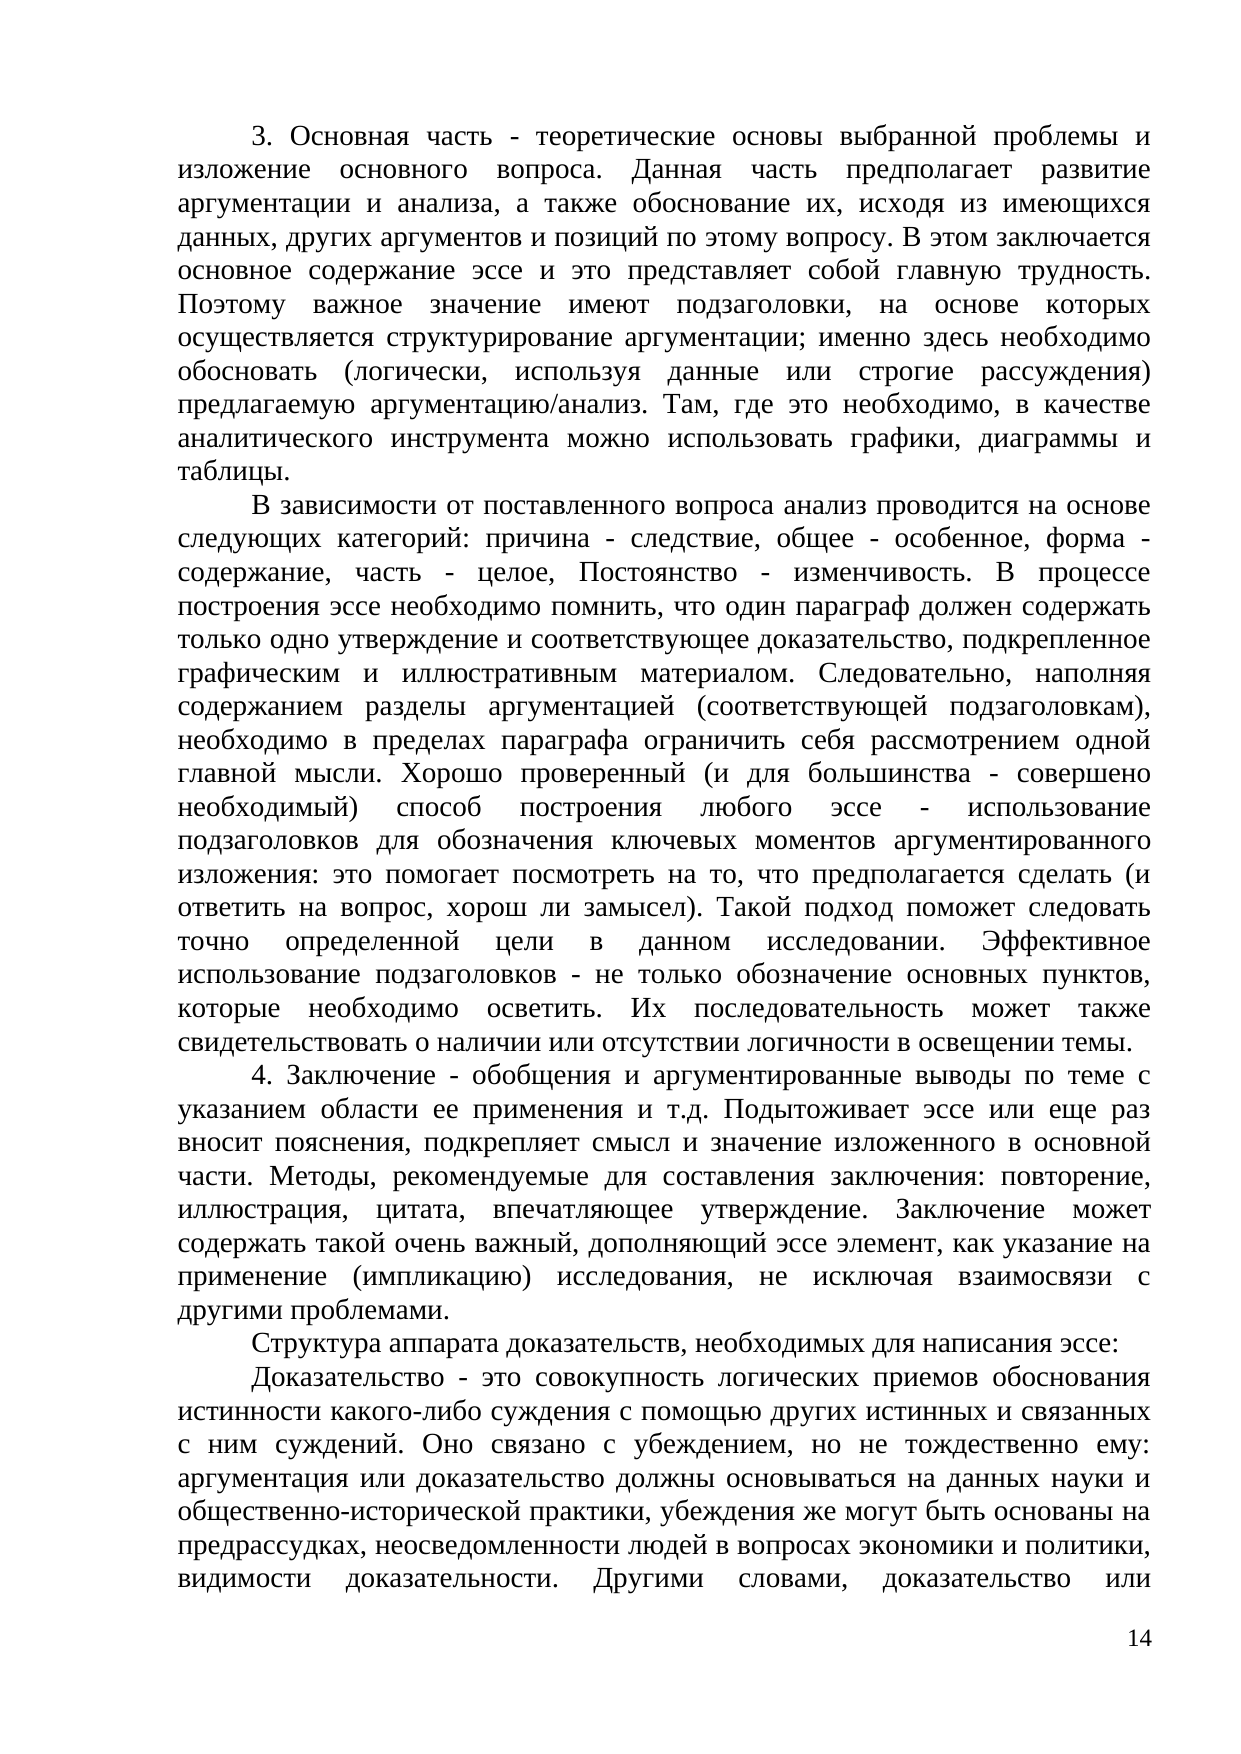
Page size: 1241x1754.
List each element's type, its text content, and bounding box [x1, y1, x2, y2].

text 3. Основная часть - теоретические основы выбранной проблемы и изложение основного вопроса. Данная часть предполагает развитие аргументации и анализа, а также обоснование их, исходя из имеющихся данных, других аргументов и позиций по этому вопросу. В этом заключается основное содержание эссе и это представляет собой главную трудность. Поэтому важное значение имеют подзаголовки, на основе которых осуществляется структурирование аргументации; именно здесь необходимо обосновать (логически, используя данные или строгие рассуждения) предлагаемую аргументацию/анализ. Там, где это необходимо, в качестве аналитического инструмента можно использовать графики, диаграммы и таблицы. [177, 118, 1152, 487]
text 4. Заключение - обобщения и аргументированные выводы по теме с указанием области ее применения и т.д. Подытоживает эссе или еще раз вносит пояснения, подкрепляет смысл и значение изложенного в основной части. Методы, рекомендуемые для составления заключения: повторение, иллюстрация, цитата, впечатляющее утверждение. Заключение может содержать такой очень важный, дополняющий эссе элемент, как указание на применение (импликацию) исследования, не исключая взаимосвязи с другими проблемами. [177, 1057, 1152, 1326]
text Структура аппарата доказательств, необходимых для написания эссе: [177, 1326, 1152, 1359]
text В зависимости от поставленного вопроса анализ проводится на основе следующих категорий: причина - следствие, общее - особенное, форма - содержание, часть - целое, Постоянство - изменчивость. В процессе построения эссе необходимо помнить, что один параграф должен содержать только одно утверждение и соответствующее доказательство, подкрепленное графическим и иллюстративным материалом. Следовательно, наполняя содержанием разделы аргументацией (соответствующей подзаголовкам), необходимо в пределах параграфа ограничить себя рассмотрением одной главной мысли. Хорошо проверенный (и для большинства - совершено необходимый) способ построения любого эссе - использование подзаголовков для обозначения ключевых моментов аргументированного изложения: это помогает посмотреть на то, что предполагается сделать (и ответить на вопрос, хорош ли замысел). Такой подход поможет следовать точно определенной цели в данном исследовании. Эффективное использование подзаголовков - не только обозначение основных пунктов, которые необходимо осветить. Их последовательность может также свидетельствовать о наличии или отсутствии логичности в освещении темы. [177, 487, 1152, 1057]
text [177, 1359, 1152, 1594]
